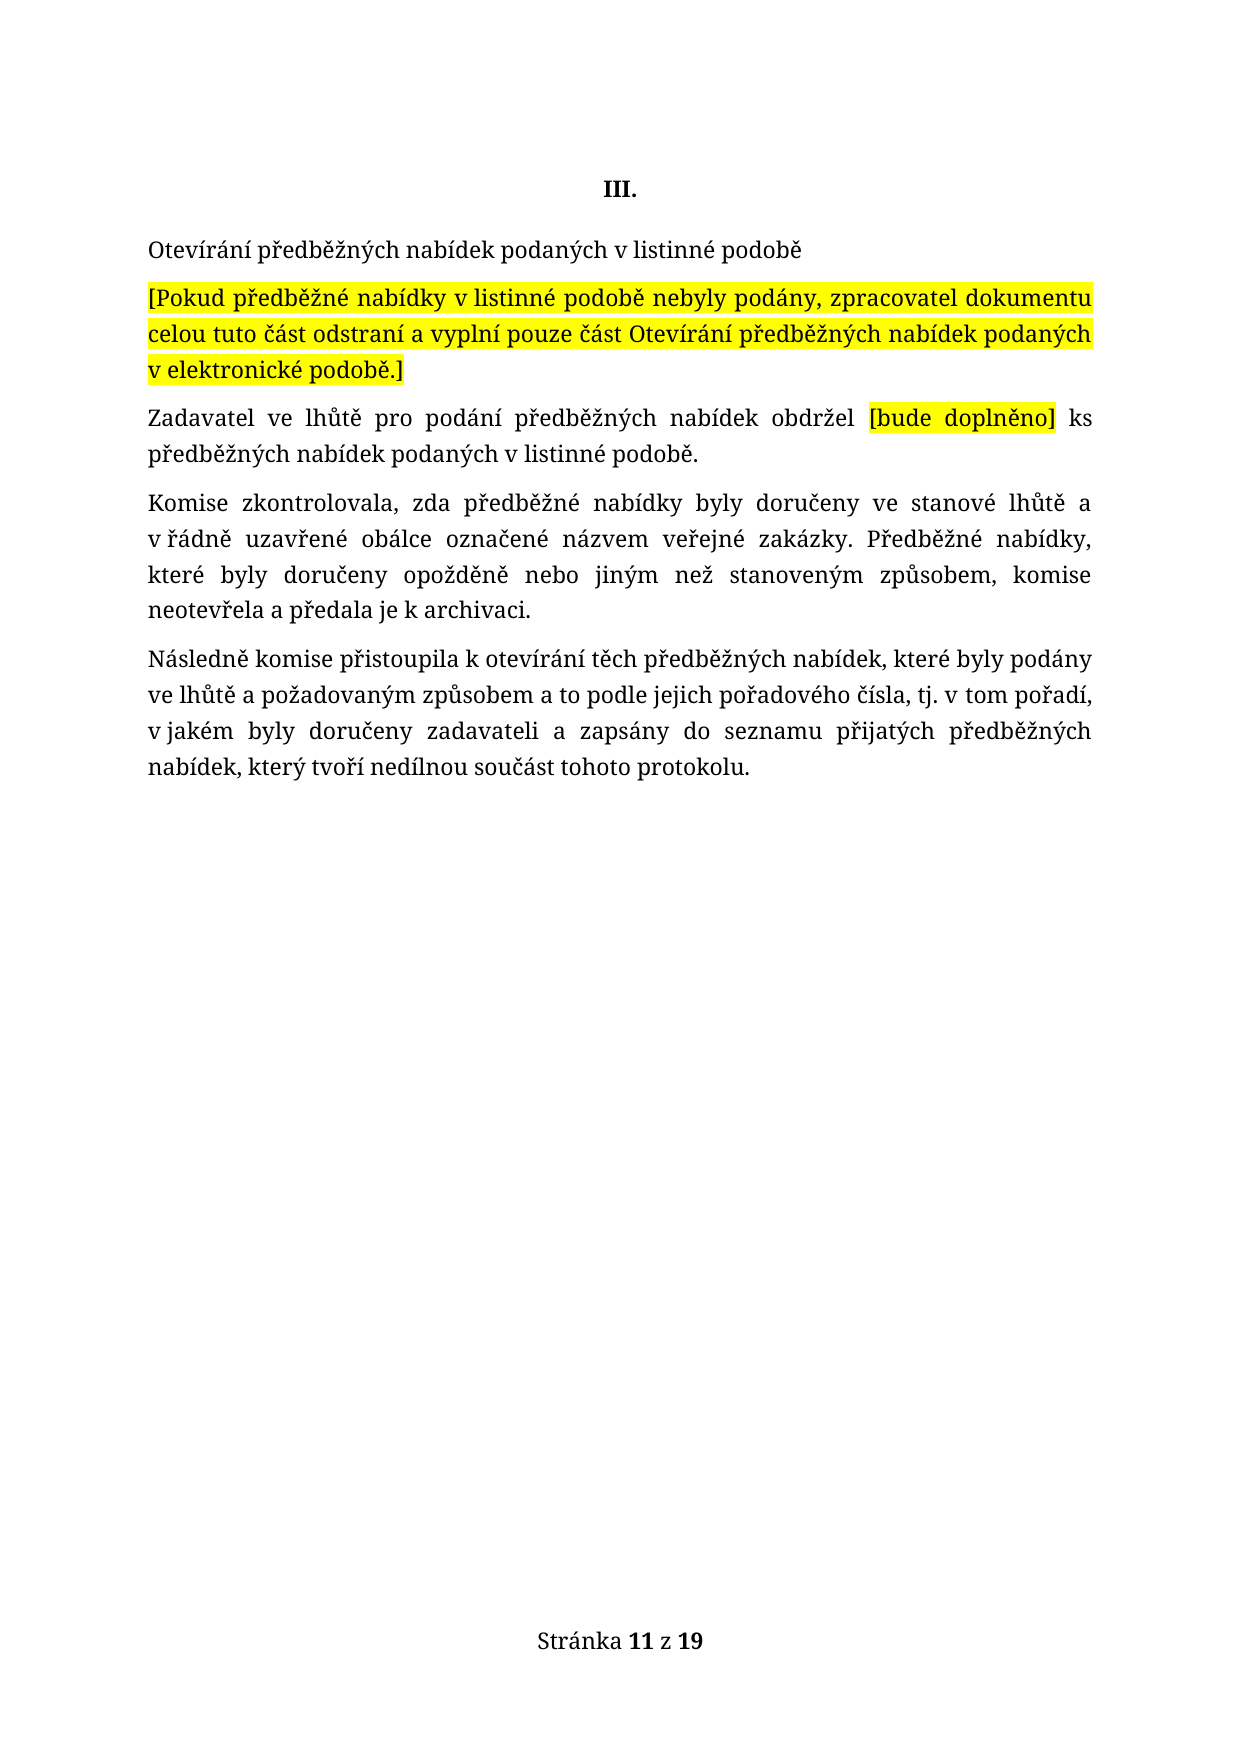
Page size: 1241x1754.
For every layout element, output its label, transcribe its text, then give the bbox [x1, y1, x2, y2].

text III. [148, 173, 1093, 204]
text Otevírání předběžných nabídek podaných v listinné podobě [148, 233, 1093, 265]
text [Pokud předběžné nabídky v listinné podobě nebyly podány, zpracovatel dokumentu celou tuto část odstraní a vyplní pouze část Otevírání předběžných nabídek podaných v elektronické podobě.] [148, 349, 1093, 385]
text Zadavatel ve lhůtě pro podání předběžných nabídek obdržel [bude doplněno] ks předběžných nabídek podaných v listinné podobě. [148, 402, 1093, 469]
text Následně komise přistoupila k otevírání těch předběžných nabídek, které byly podány ve lhůtě a požadovaným způsobem a to podle jejich pořadového čísla, tj. v tom pořadí, v jakém byly doručeny zadavateli a zapsány do seznamu přijatých předběžných nabídek, který tvoří nedílnou součást tohoto protokolu. [148, 643, 1093, 782]
text Komise zkontrolovala, zda předběžné nabídky byly doručeny ve stanové lhůtě a v řádně uzavřené obálce označené názvem veřejné zakázky. Předběžné nabídky, které byly doručeny opožděně nebo jiným než stanoveným způsobem, komise neotevřela a předala je k archivaci. [148, 487, 1093, 626]
